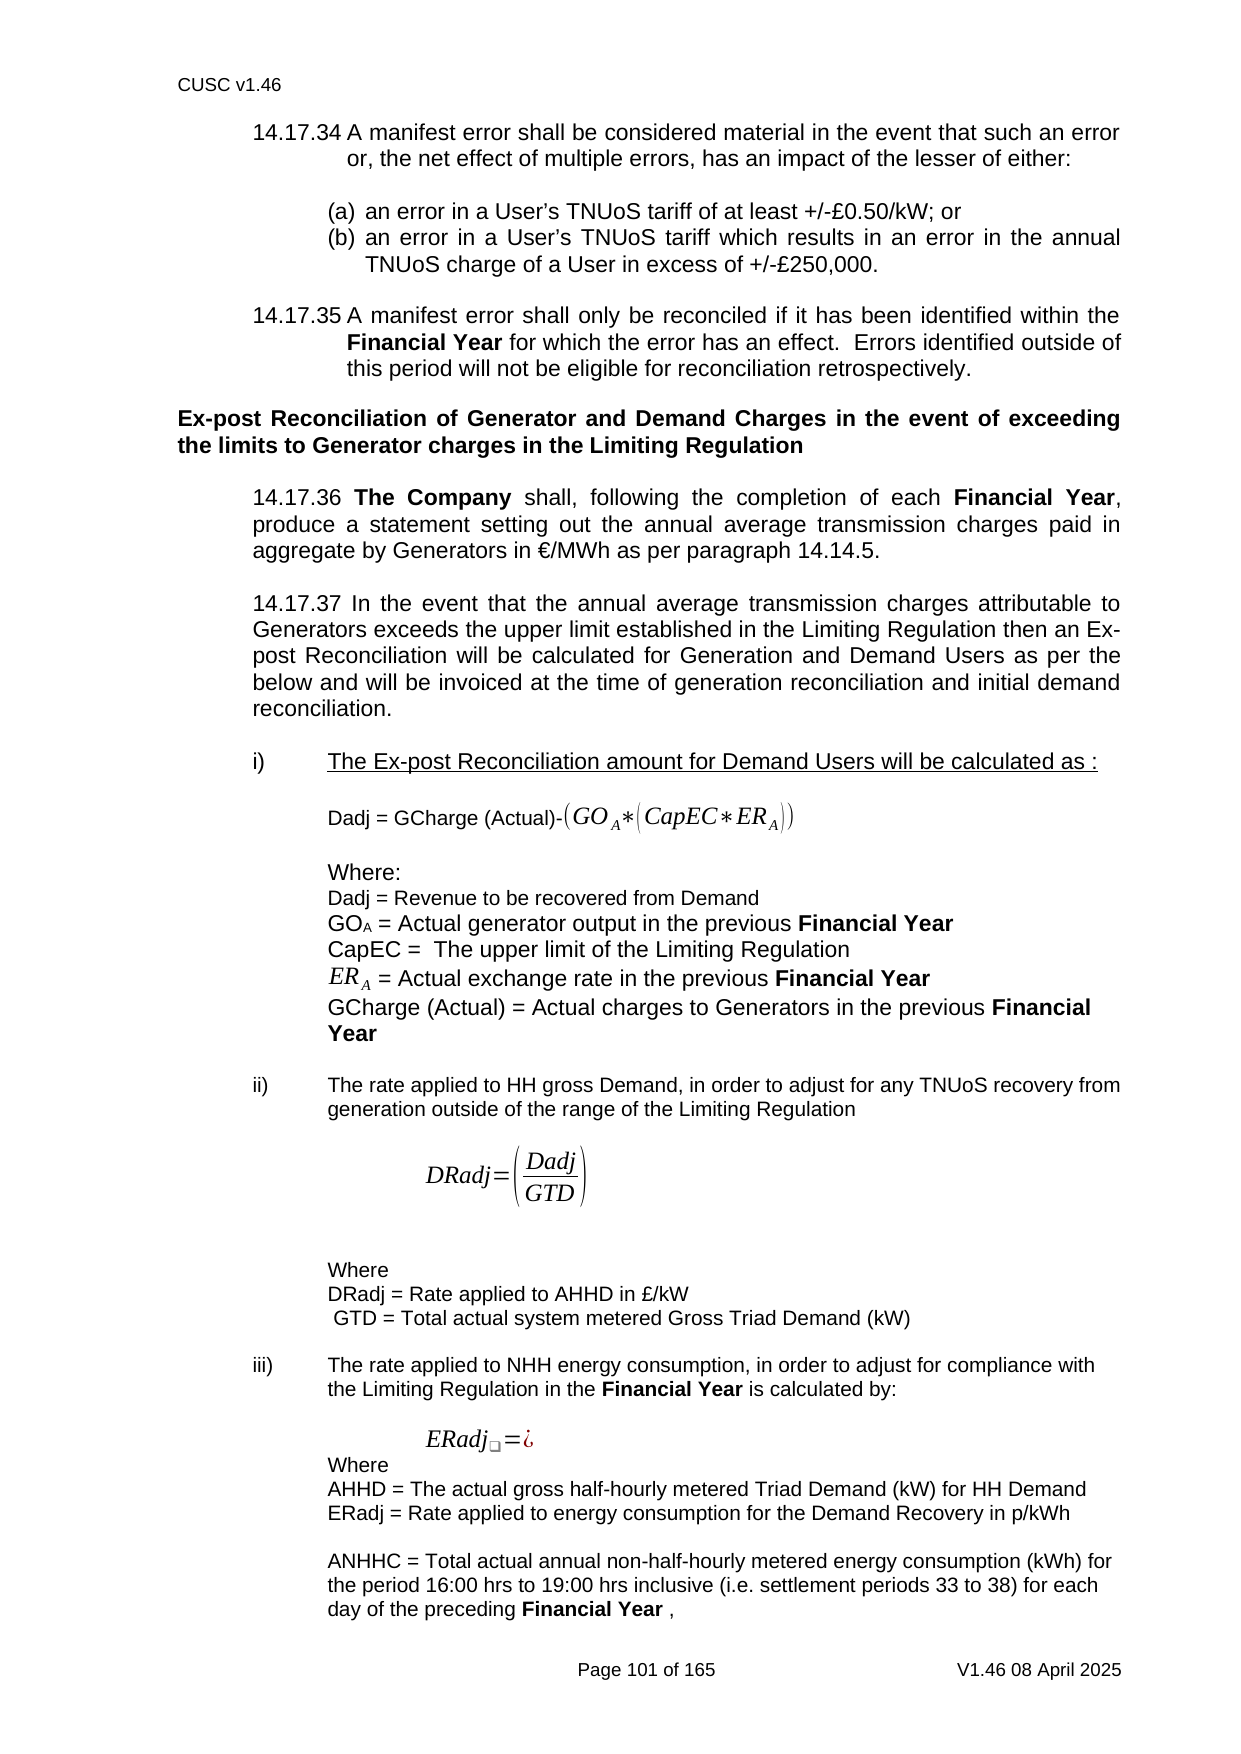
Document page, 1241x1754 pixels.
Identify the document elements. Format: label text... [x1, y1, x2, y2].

text Ex-post Reconciliation of Generator and Demand Charges in the event of exceeding the limits to Generator charges in the Limiting Regulation [177, 405, 1121, 458]
text AHHD = The actual gross half-hourly metered Triad Demand (kW) for HH Demand [327, 1477, 1121, 1501]
text GTD = Total actual system metered Gross Triad Demand (kW) [327, 1305, 1121, 1329]
list The rate applied to NHH energy consumption, in order to adjust for compliance with the Limiting Regulation in the Financial Year is calculated by: [252, 1353, 1121, 1401]
text = Actual exchange rate in the previous Financial Year [327, 962, 1121, 994]
text 14.17.37 In the event that the annual average transmission charges attributable to Generators exceeds the upper limit established in the Limiting Regulation then an Ex-post Reconciliation will be calculated for Generation and Demand Users as per the below and will be invoiced at the time of generation reconciliation and initial demand reconciliation. [252, 590, 1121, 722]
text Where [327, 1453, 1121, 1477]
text Where: [327, 859, 1121, 886]
list The Ex-post Reconciliation amount for Demand Users will be calculated as : [252, 748, 1121, 774]
text GCharge (Actual) = Actual charges to Generators in the previous Financial Year [327, 994, 1121, 1046]
text ANHHC = Total actual annual non-half-hourly metered energy consumption (kWh) for the period 16:00 hrs to 19:00 hrs inclusive (i.e. settlement periods 33 to 38) for each day of the preceding Financial Year , [327, 1549, 1121, 1621]
text DRadj = Rate applied to AHHD in £/kW [327, 1281, 1121, 1305]
text Dadj = Revenue to be recovered from Demand [327, 886, 1121, 909]
list A manifest error shall be considered material in the event that such an error or, the net effect of multiple errors, has an impact of the lesser of either: [252, 119, 1121, 171]
text GOA = Actual generator output in the previous Financial Year [327, 909, 1121, 936]
text ERadj = Rate applied to energy consumption for the Demand Recovery in p/kWh [327, 1501, 1121, 1525]
text Where [327, 1257, 1121, 1281]
text CapEC = The upper limit of the Limiting Regulation [327, 936, 1121, 962]
list The rate applied to HH gross Demand, in order to adjust for any TNUoS recovery from generation outside of the range of the Limiting Regulation [252, 1073, 1121, 1121]
list an error in a User’s TNUoS tariff which results in an error in the annual TNUoS charge of a User in excess of +/-£250,000. [327, 224, 1121, 277]
list an error in a User’s TNUoS tariff of at least +/-£0.50/kW; or [327, 198, 1121, 224]
list A manifest error shall only be reconciled if it has been identified within the Financial Year for which the error has an effect. Errors identified outside of this period will not be eligible for reconciliation retrospectively. [252, 302, 1121, 381]
text Dadj = GCharge (Actual)- [327, 801, 1121, 835]
text 14.17.36 The Company shall, following the completion of each Financial Year, produce a statement setting out the annual average transmission charges paid in aggregate by Generators in €/MWh as per paragraph 14.14.5. [252, 484, 1121, 563]
